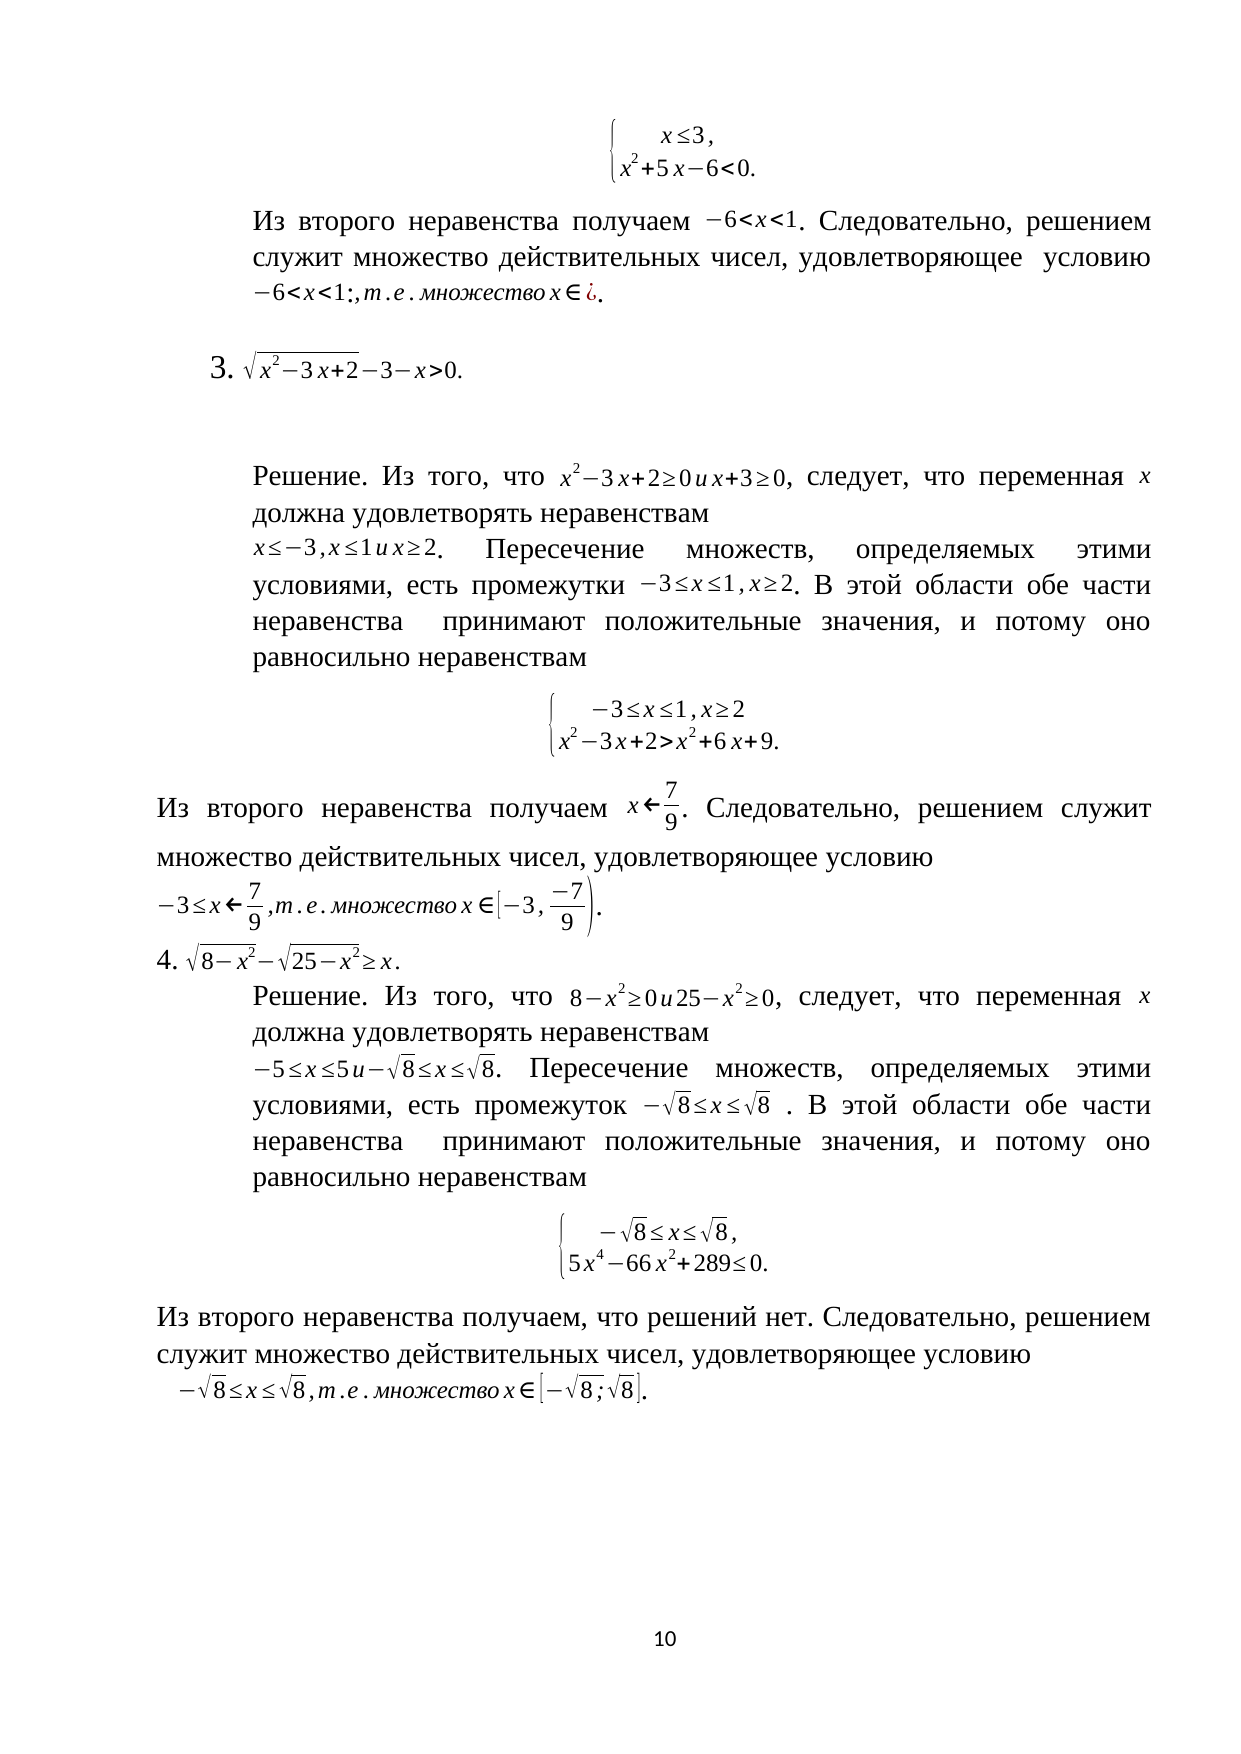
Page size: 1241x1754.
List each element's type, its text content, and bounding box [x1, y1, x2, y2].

list Из второго неравенства получаем, что решений нет. Следовательно, решением служит множество действительных чисел, удовлетворяющее условию . [156, 1299, 1152, 1405]
list Решение. Из того, что , следует, что переменная должна удовлетворять неравенствам . Пересечение множеств, определяемых этими условиями, есть промежуток . В этой области обе части неравенства принимают положительные значения, и потому оно равносильно неравенствам [252, 978, 1152, 1193]
list Решение. Из того, что , следует, что переменная должна удовлетворять неравенствам . Пересечение множеств, определяемых этими условиями, есть промежутки . В этой области обе части неравенства принимают положительные значения, и потому оно равносильно неравенствам [252, 458, 1152, 673]
list 3. [209, 348, 1152, 386]
list 4. [156, 942, 1152, 976]
list Из второго неравенства получаем . Следовательно, решением служит множество действительных чисел, удовлетворяющее условию . [156, 777, 1152, 939]
list Из второго неравенства получаем . Следовательно, решением служит множество действительных чисел, удовлетворяющее условию :. [252, 203, 1152, 309]
